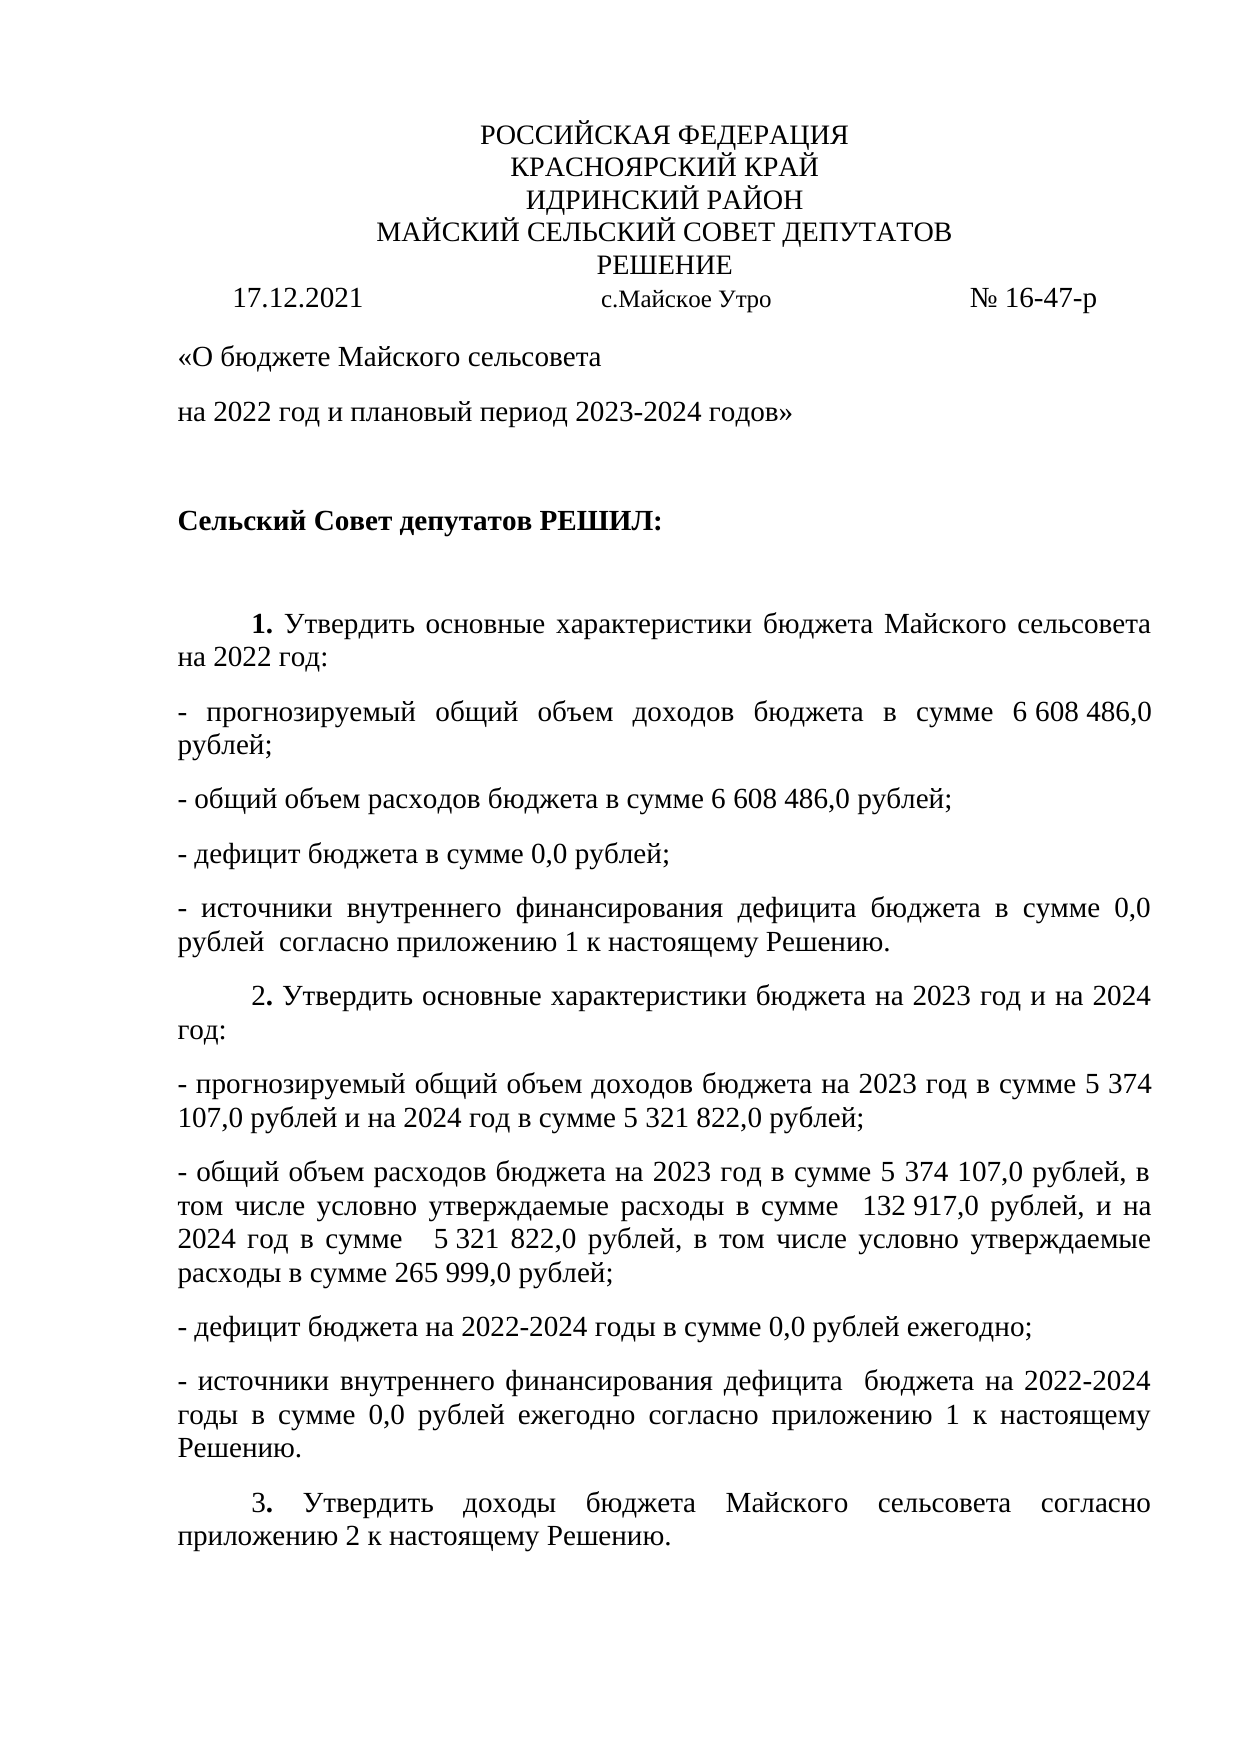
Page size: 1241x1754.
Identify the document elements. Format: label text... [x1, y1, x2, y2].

text - источники внутреннего финансирования дефицита бюджета в сумме 0,0 рублей согласно приложению 1 к настоящему Решению. [177, 890, 1152, 957]
text - дефицит бюджета на 2022-2024 годы в сумме 0,0 рублей ежегодно; [177, 1309, 1152, 1343]
text - общий объем расходов бюджета в сумме 6 608 486,0 рублей; [177, 782, 1152, 815]
text КРАСНОЯРСКИЙ КРАЙ [177, 151, 1152, 183]
text РЕШЕНИЕ [177, 248, 1152, 280]
text - прогнозируемый общий объем доходов бюджета на 2023 год в сумме 5 374 107,0 рублей и на 2024 год в сумме 5 321 822,0 рублей; [177, 1066, 1152, 1133]
text 2. Утвердить основные характеристики бюджета на 2023 год и на 2024 год: [177, 978, 1152, 1045]
text «О бюджете Майского сельсовета [177, 339, 1152, 373]
text МАЙСКИЙ СЕЛЬСКИЙ СОВЕТ ДЕПУТАТОВ [177, 215, 1152, 248]
text 1. Утвердить основные характеристики бюджета Майского сельсовета на 2022 год: [177, 606, 1152, 673]
text - прогнозируемый общий объем доходов бюджета в сумме 6 608 486,0 рублей; [177, 694, 1152, 761]
text Cельский Совет депутатов РЕШИЛ: [177, 503, 1152, 536]
text 17.12.2021 с.Майское Утро № 16-47-р [177, 280, 1152, 314]
text 3. Утвердить доходы бюджета Майского сельсовета согласно приложению 2 к настоящему Решению. [177, 1485, 1152, 1552]
text на 2022 год и плановый период 2023-2024 годов» [177, 394, 1152, 427]
text РОССИЙСКАЯ ФЕДЕРАЦИЯ [177, 118, 1152, 151]
text ИДРИНСКИЙ РАЙОН [177, 183, 1152, 215]
text - дефицит бюджета в сумме 0,0 рублей; [177, 836, 1152, 869]
text - общий объем расходов бюджета на 2023 год в сумме 5 374 107,0 рублей, в том числе условно утверждаемые расходы в сумме 132 917,0 рублей, и на 2024 год в сумме 5 321 822,0 рублей, в том числе условно утверждаемые расходы в сумме 265 999,0 рублей; [177, 1154, 1152, 1288]
text - источники внутреннего финансирования дефицита бюджета на 2022-2024 годы в сумме 0,0 рублей ежегодно согласно приложению 1 к настоящему Решению. [177, 1363, 1152, 1464]
